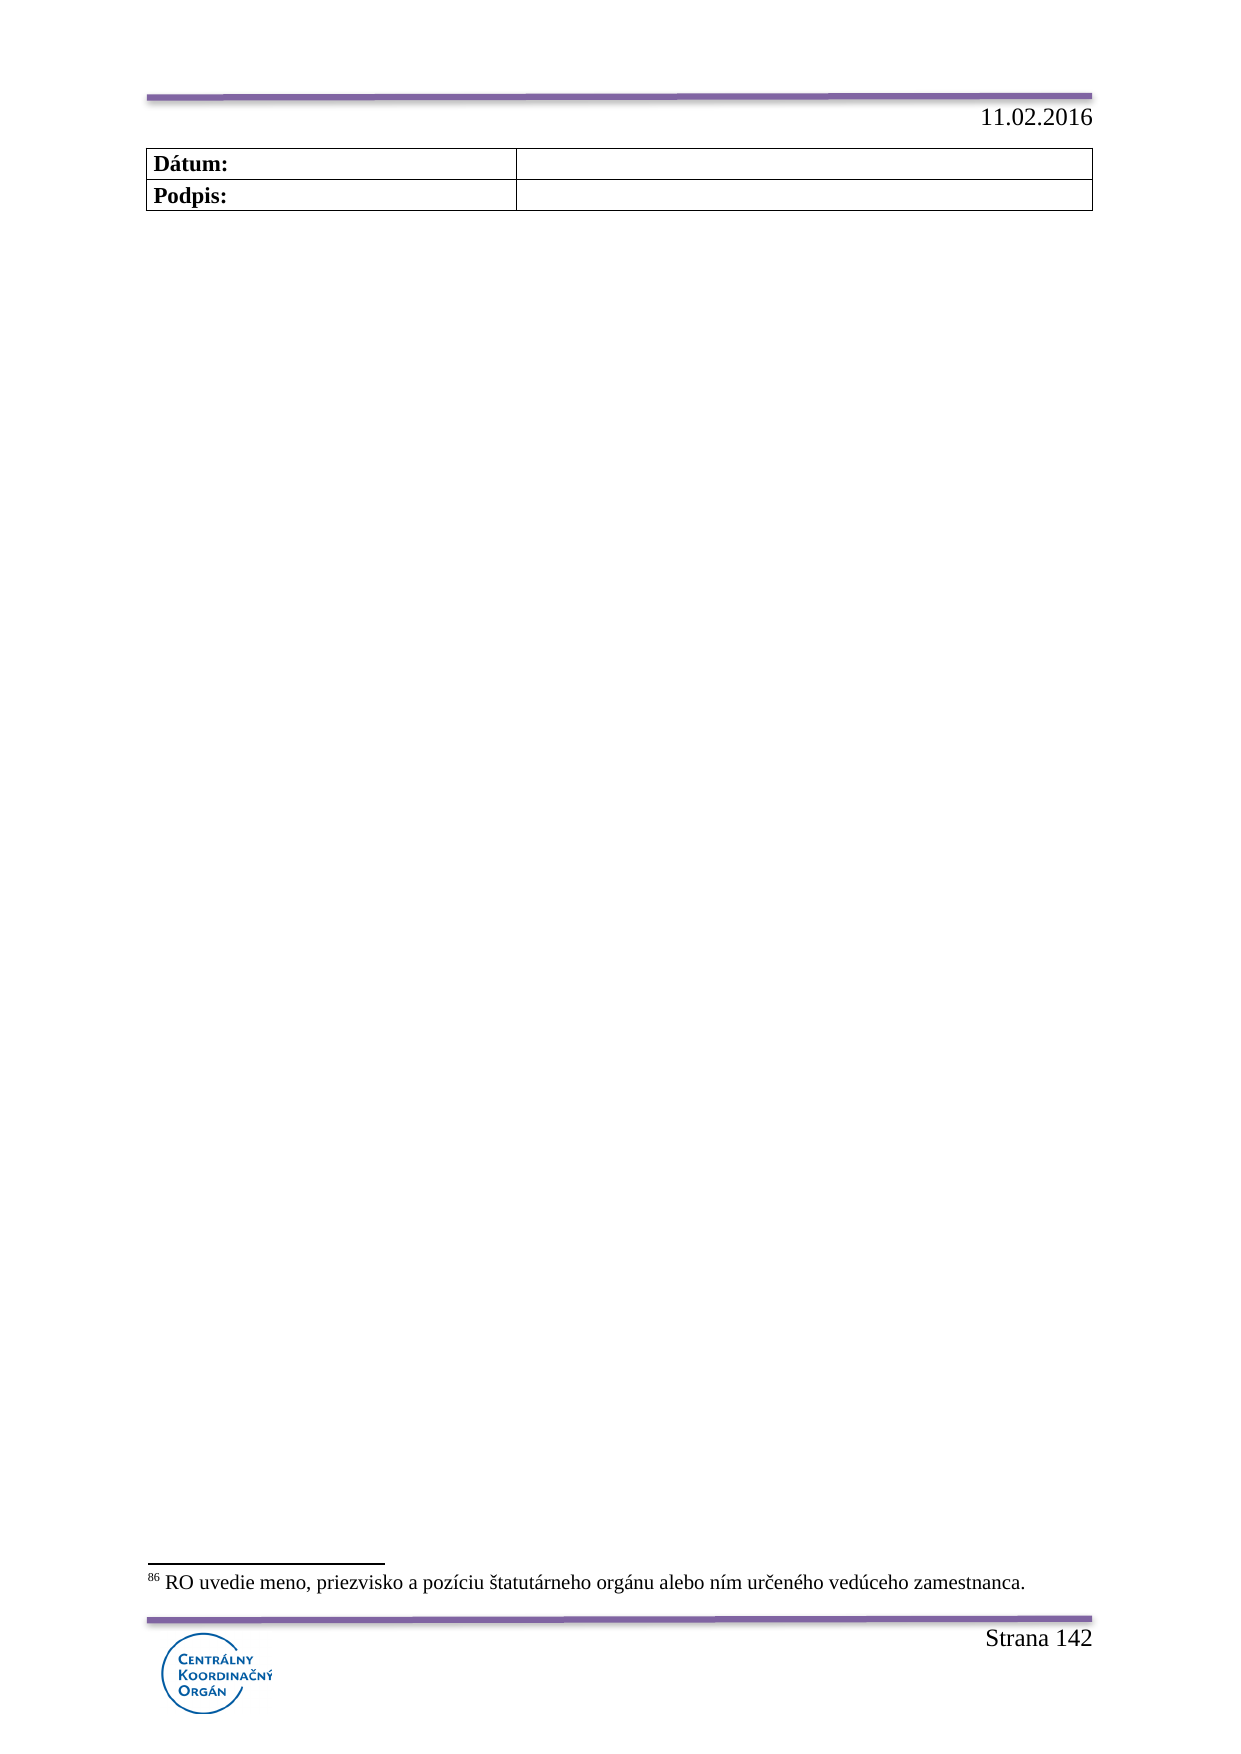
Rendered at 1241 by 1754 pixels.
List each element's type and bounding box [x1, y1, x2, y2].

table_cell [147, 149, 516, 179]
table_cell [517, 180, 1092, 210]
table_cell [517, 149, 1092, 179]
picture [159, 1631, 272, 1713]
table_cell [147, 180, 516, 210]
